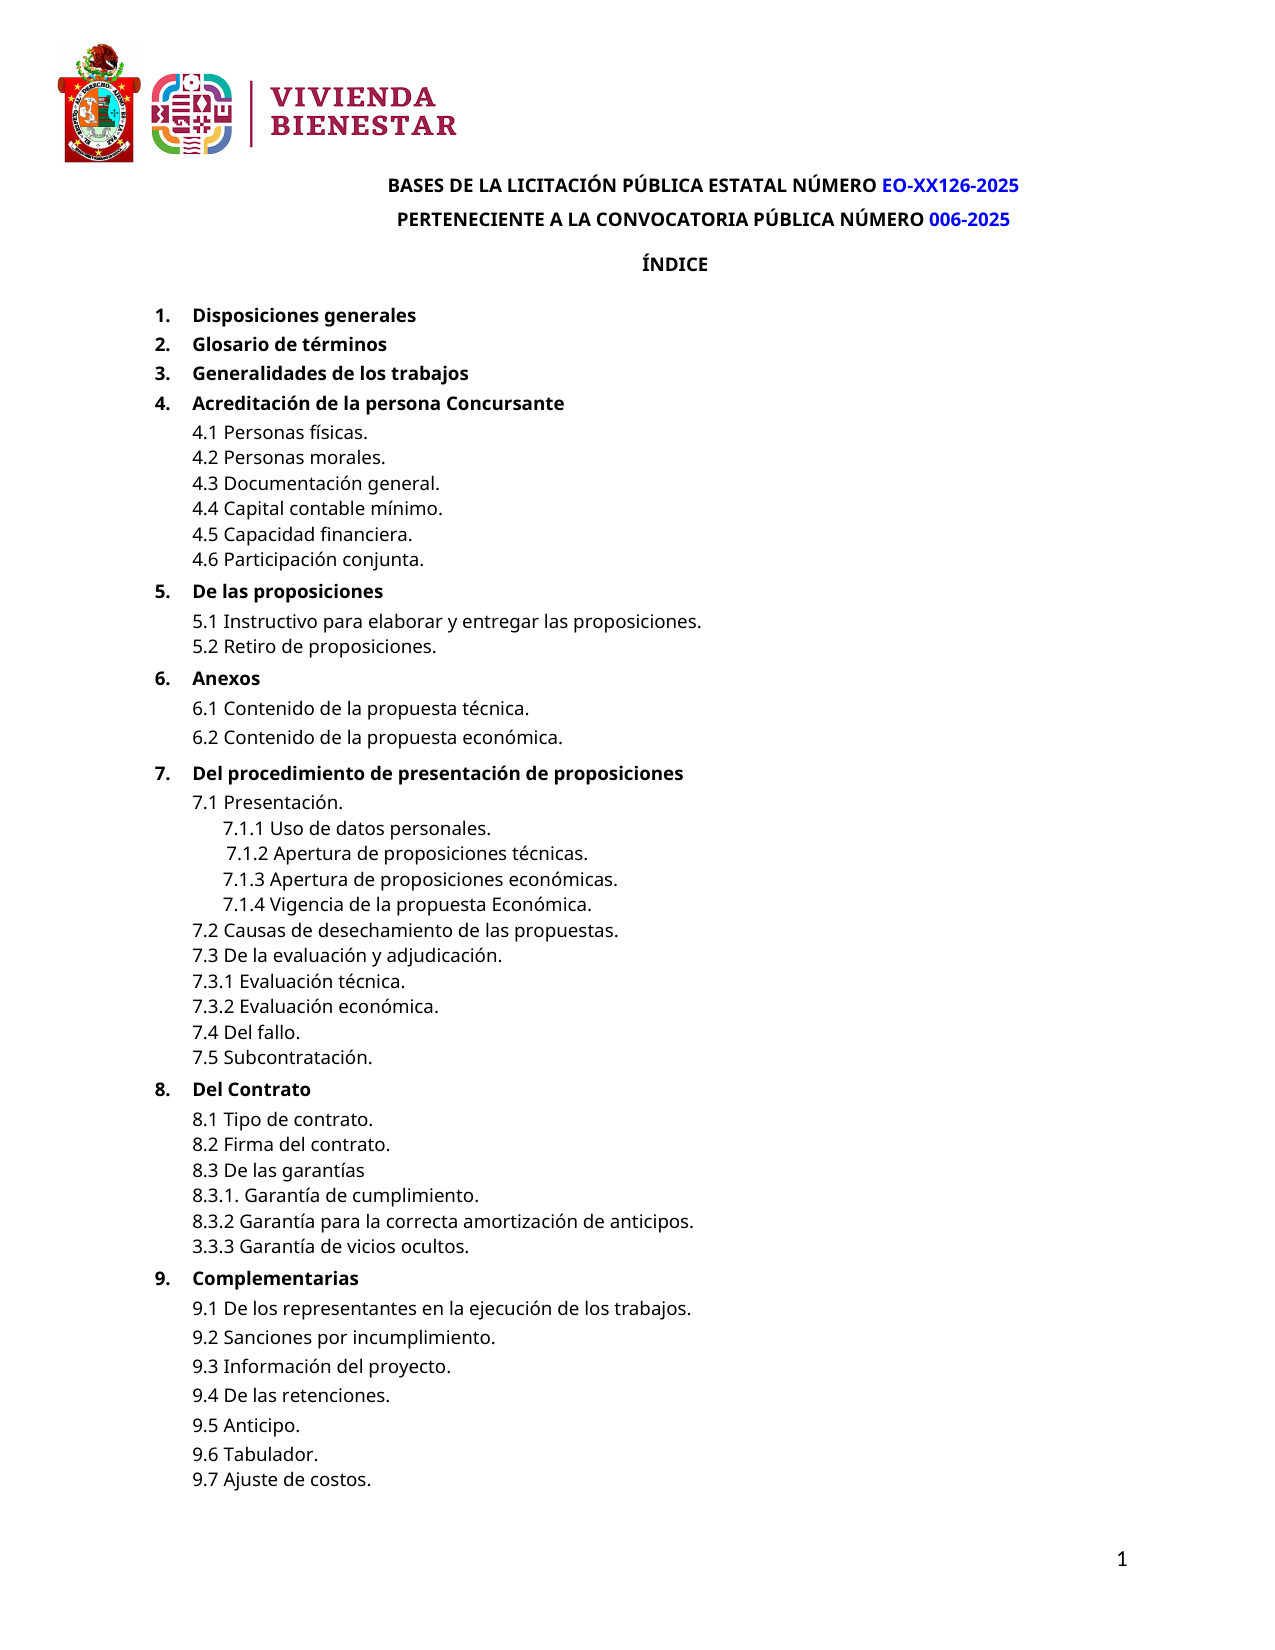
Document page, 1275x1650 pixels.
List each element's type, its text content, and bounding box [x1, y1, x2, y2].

text 7.2 Causas de desechamiento de las propuestas. [192, 917, 1127, 942]
text 9.6 Tabulador. [192, 1441, 1127, 1467]
text 9.4 De las retenciones. [192, 1383, 1127, 1408]
text 8.3.2 Garantía para la correcta amortización de anticipos. [192, 1208, 1127, 1233]
list Glosario de términos [154, 331, 1127, 357]
text 4.2 Personas morales. [192, 445, 1127, 470]
text 7.3.2 Evaluación económica. [192, 993, 1238, 1019]
text 9.3 Información del proyecto. [192, 1353, 1127, 1379]
list Generalidades de los trabajos [154, 361, 1127, 386]
text 9.7 Ajuste de costos. [192, 1467, 1127, 1492]
text 6.2 Contenido de la propuesta económica. [192, 724, 1127, 750]
picture [55, 42, 143, 165]
text 7.3 De la evaluación y adjudicación. [192, 942, 1238, 968]
text 7.1 Presentación. [192, 789, 1127, 815]
text 9.5 Anticipo. [192, 1412, 1127, 1437]
text 5.2 Retiro de proposiciones. [192, 634, 1127, 659]
text 6.1 Contenido de la propuesta técnica. [192, 695, 1127, 721]
list Complementarias [154, 1266, 1127, 1291]
list Del procedimiento de presentación de proposiciones [154, 760, 1127, 786]
text 7.3.1 Evaluación técnica. [192, 968, 1238, 993]
list Del Contrato [154, 1077, 1127, 1102]
text 8.3.1. Garantía de cumplimiento. [192, 1182, 1127, 1208]
text 3.3.3 Garantía de vicios ocultos. [192, 1233, 1127, 1259]
text 8.3 De las garantías [192, 1157, 1127, 1182]
text 7.1.4 Vigencia de la propuesta Económica. [192, 891, 1127, 917]
text 7.1.3 Apertura de proposiciones económicas. [192, 866, 1127, 891]
text 8.1 Tipo de contrato. [192, 1106, 1127, 1131]
list Acreditación de la persona Concursante [154, 390, 1127, 415]
text 7.5 Subcontratación. [192, 1044, 1127, 1070]
text 7.1.2 Apertura de proposiciones técnicas. [192, 840, 1127, 866]
list Disposiciones generales [154, 302, 1127, 328]
list De las proposiciones [154, 579, 1127, 604]
text ÍNDICE [223, 251, 1127, 277]
text 4.3 Documentación general. [192, 470, 1127, 496]
text 4.4 Capital contable mínimo. [192, 496, 1127, 521]
text 7.1.1 Uso de datos personales. [192, 815, 1127, 840]
text 5.1 Instructivo para elaborar y entregar las proposiciones. [192, 608, 1127, 634]
picture [147, 66, 473, 163]
text 4.6 Participación conjunta. [192, 547, 1127, 572]
text 8.2 Firma del contrato. [192, 1131, 1127, 1157]
text 9.1 De los representantes en la ejecución de los trabajos. [192, 1295, 1127, 1320]
list Anexos [154, 666, 1127, 691]
text 7.4 Del fallo. [192, 1019, 1127, 1044]
text 9.2 Sanciones por incumplimiento. [192, 1324, 1127, 1350]
text 4.1 Personas físicas. [192, 419, 1127, 445]
text 4.5 Capacidad financiera. [192, 521, 1127, 547]
